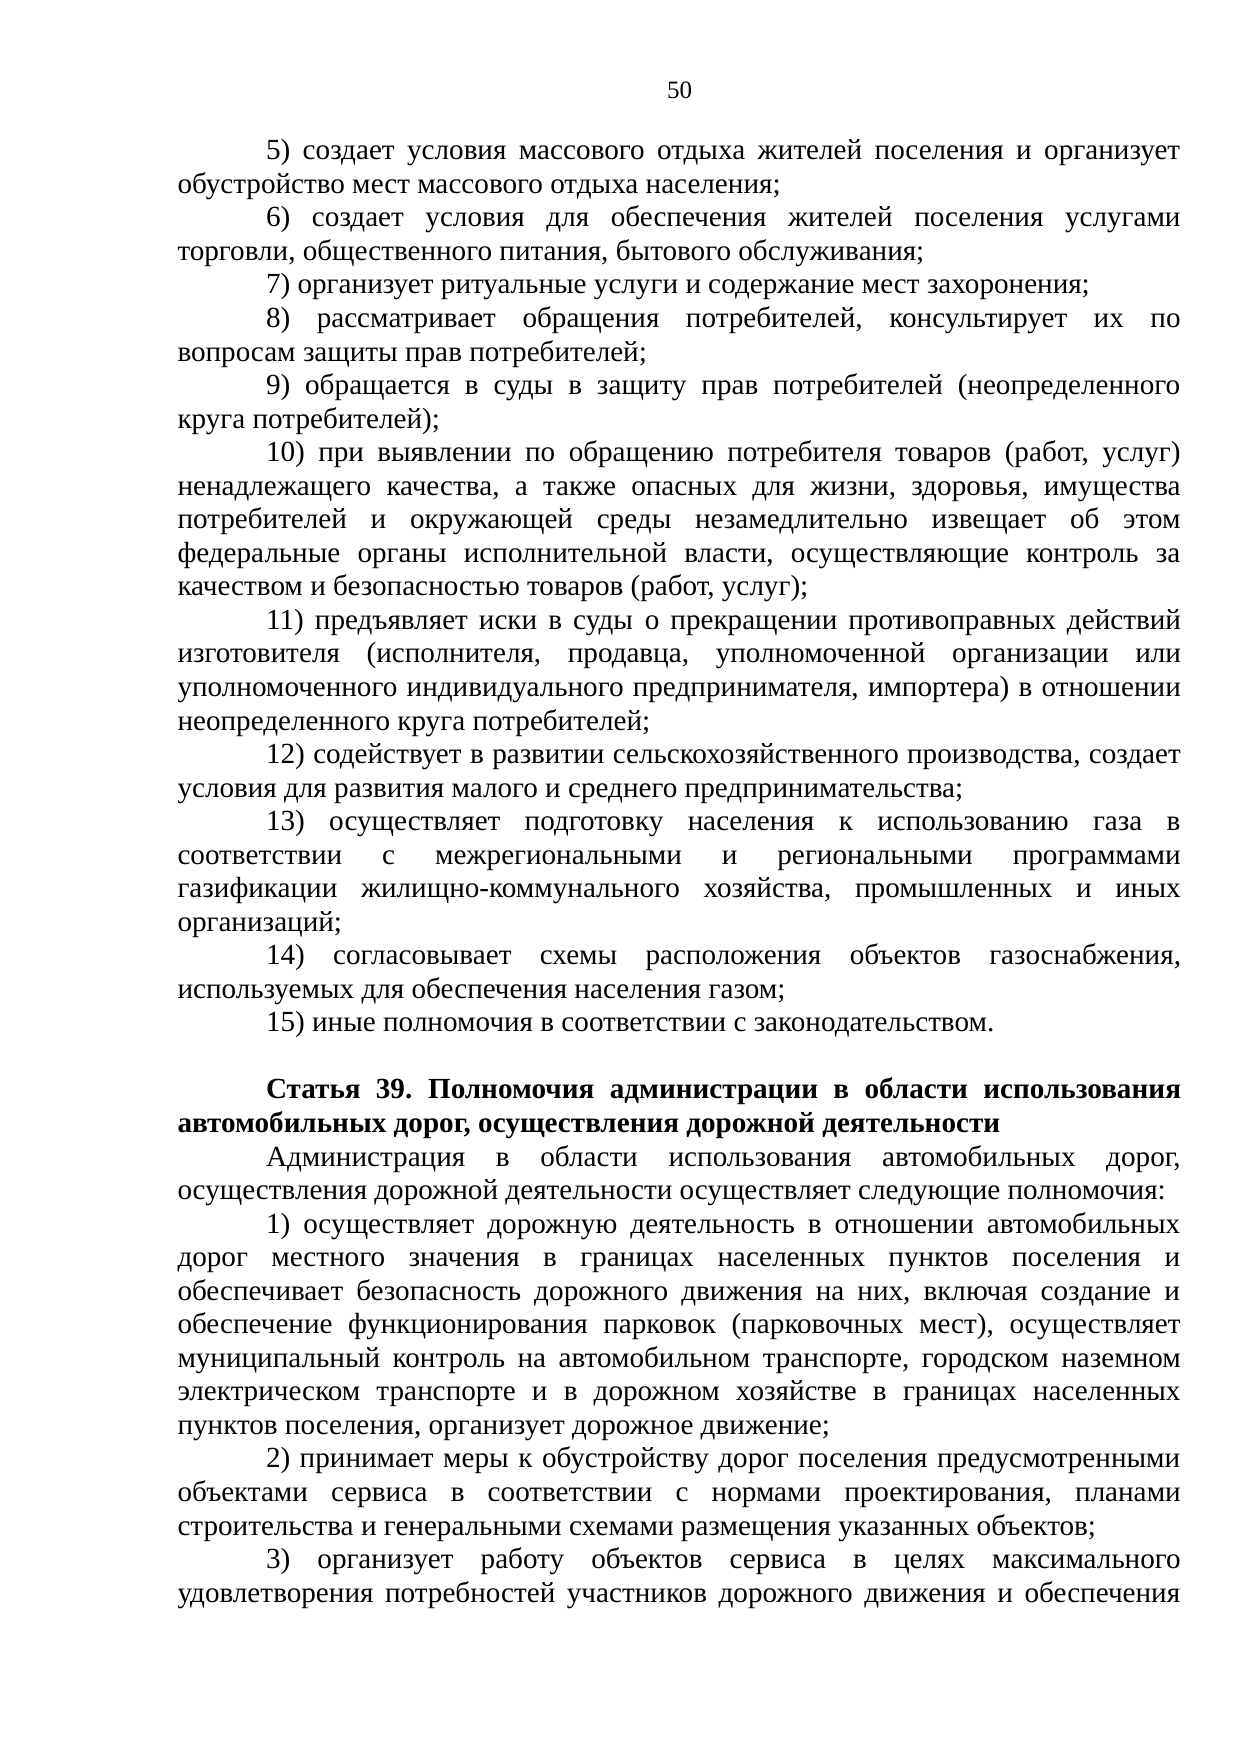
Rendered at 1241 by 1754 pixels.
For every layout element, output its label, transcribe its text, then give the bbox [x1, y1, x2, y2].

text 12) содействует в развитии сельскохозяйственного производства, создает условия для развития малого и среднего предпринимательства; [177, 736, 1181, 803]
text 10) при выявлении по обращению потребителя товаров (работ, услуг) ненадлежащего качества, а также опасных для жизни, здоровья, имущества потребителей и окружающей среды незамедлительно извещает об этом федеральные органы исполнительной власти, осуществляющие контроль за качеством и безопасностью товаров (работ, услуг); [177, 434, 1181, 602]
title 1) осуществляет дорожную деятельность в отношении автомобильных дорог местного значения в границах населенных пунктов поселения и обеспечивает безопасность дорожного движения на них, включая создание и обеспечение функционирования парковок (парковочных мест), осуществляет муниципальный контроль на автомобильном транспорте, городском наземном электрическом транспорте и в дорожном хозяйстве в границах населенных пунктов поселения, организует дорожное движение; [177, 1206, 1181, 1441]
text 8) рассматривает обращения потребителей, консультирует их по вопросам защиты прав потребителей; [177, 300, 1181, 367]
text 7) организует ритуальные услуги и содержание мест захоронения; [177, 267, 1181, 300]
text Администрация в области использования автомобильных дорог, осуществления дорожной деятельности осуществляет следующие полномочия: [177, 1139, 1181, 1206]
text 6) создает условия для обеспечения жителей поселения услугами торговли, общественного питания, бытового обслуживания; [177, 199, 1181, 267]
text 15) иные полномочия в соответствии с законодательством. [177, 1004, 1181, 1038]
text 13) осуществляет подготовку населения к использованию газа в соответствии с межрегиональными и региональными программами газификации жилищно-коммунального хозяйства, промышленных и иных организаций; [177, 803, 1181, 937]
text 14) согласовывает схемы расположения объектов газоснабжения, используемых для обеспечения населения газом; [177, 937, 1181, 1004]
text 11) предъявляет иски в суды о прекращении противоправных действий изготовителя (исполнителя, продавца, уполномоченной организации или уполномоченного индивидуального предпринимателя, импортера) в отношении неопределенного круга потребителей; [177, 602, 1181, 736]
text Статья 39. Полномочия администрации в области использования автомобильных дорог, осуществления дорожной деятельности [177, 1072, 1181, 1139]
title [177, 1541, 1181, 1608]
title 2) принимает меры к обустройству дорог поселения предусмотренными объектами сервиса в соответствии с нормами проектирования, планами строительства и генеральными схемами размещения указанных объектов; [177, 1441, 1181, 1541]
text 5) создает условия массового отдыха жителей поселения и организует обустройство мест массового отдыха населения; [177, 132, 1181, 199]
text 9) обращается в суды в защиту прав потребителей (неопределенного круга потребителей); [177, 367, 1181, 434]
